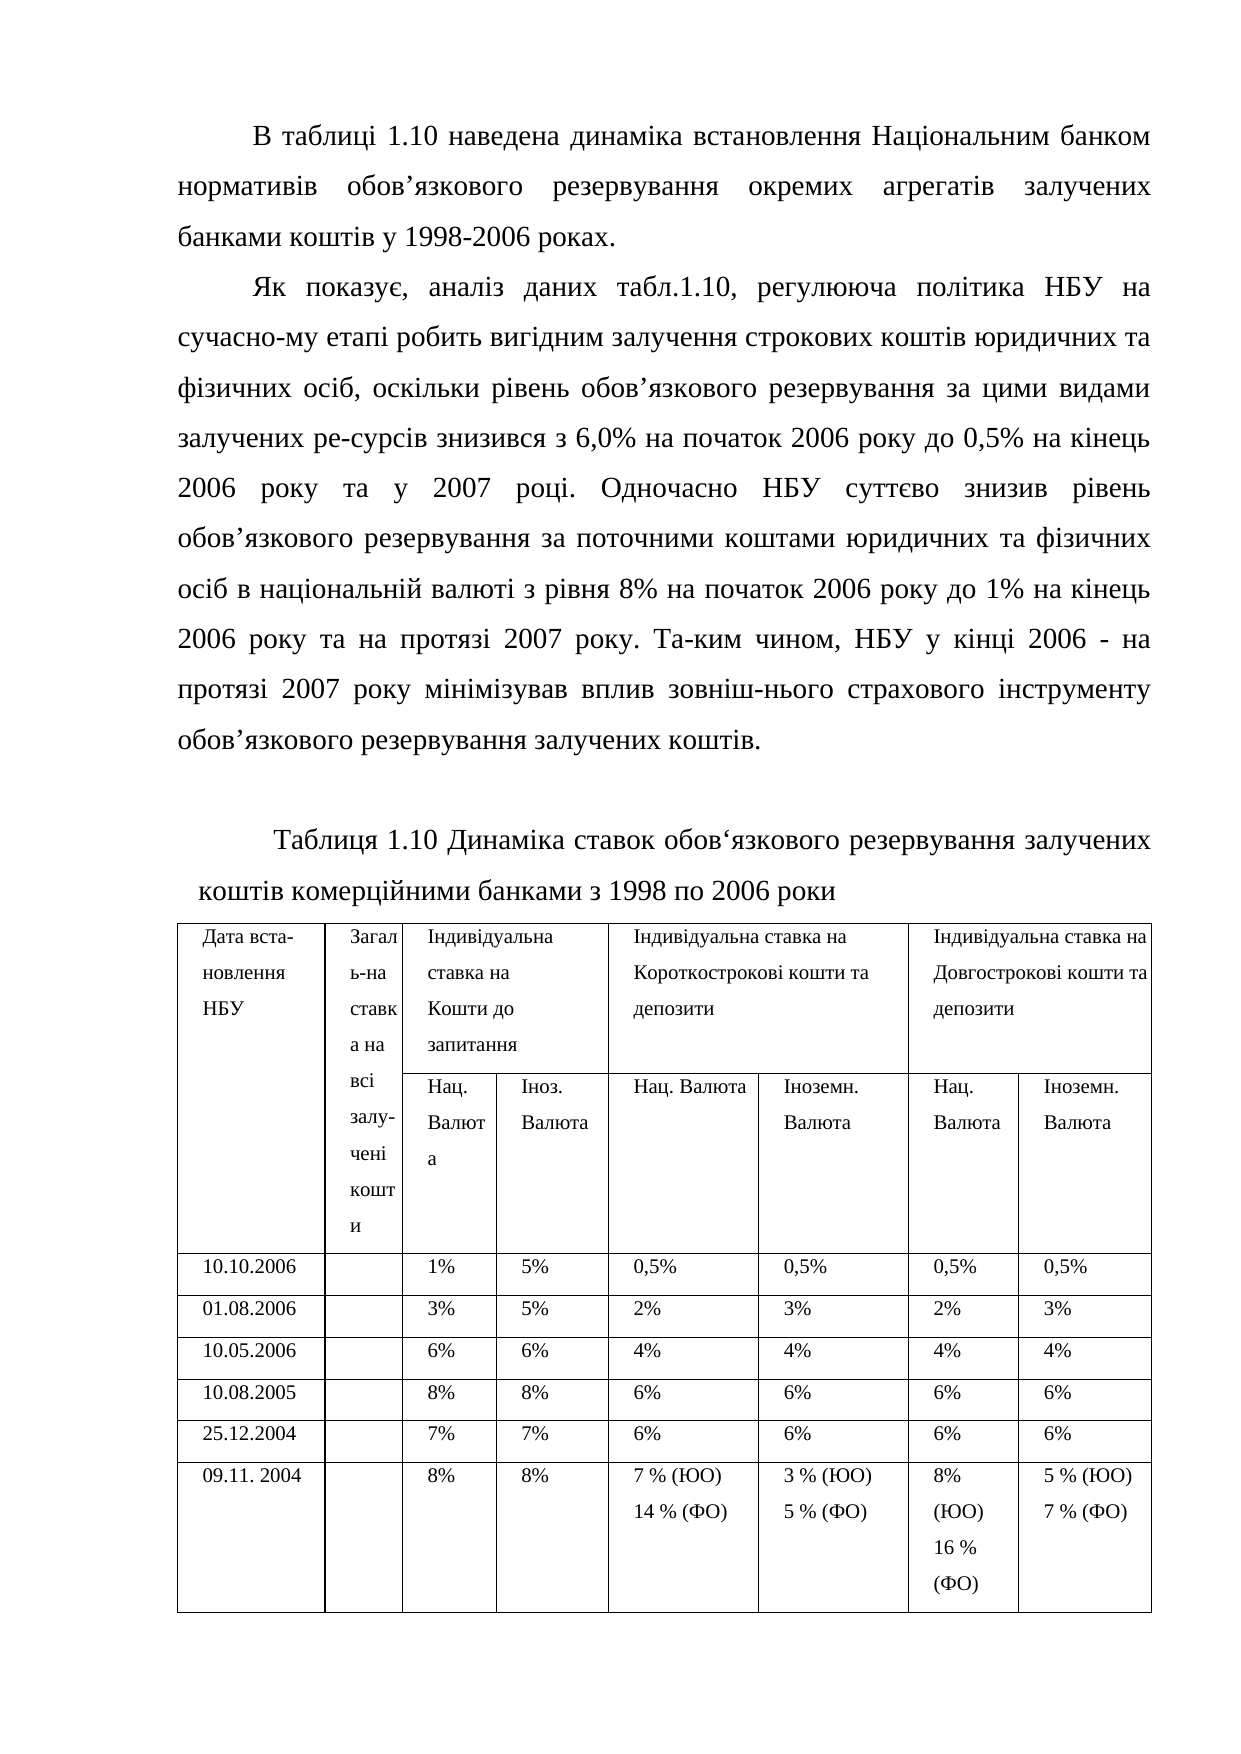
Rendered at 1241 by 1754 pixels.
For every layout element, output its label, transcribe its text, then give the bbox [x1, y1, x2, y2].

table_cell 8% [497, 1380, 608, 1420]
table_cell Іноземн. Валюта [1019, 1074, 1151, 1253]
table_cell 01.08.2006 [178, 1296, 324, 1337]
table_header Дата вста-новлення НБУ [178, 924, 324, 1253]
table_cell 6% [759, 1421, 908, 1462]
table_cell 3% [1019, 1296, 1151, 1337]
table_cell 2% [609, 1296, 758, 1337]
table_cell Нац. Валюта [909, 1074, 1018, 1253]
table_cell 4% [759, 1338, 908, 1378]
table_cell 6% [1019, 1421, 1151, 1462]
table_cell 10.10.2006 [178, 1254, 324, 1295]
table_cell Іноз. Валюта [497, 1074, 608, 1253]
table_cell 6% [497, 1338, 608, 1378]
table_cell 8% (ЮО) 16 % (ФО) [909, 1463, 1018, 1612]
table_cell 4% [909, 1338, 1018, 1378]
text Як показує, аналіз даних табл.1.10, регулююча політика НБУ на сучасно-му етапі робить вигідним залучення строкових коштів юридичних та фізичних осіб, оскільки рівень обов’язкового резервування за цими видами залучених ре-сурсів знизився з 6,0% на початок 2006 року до 0,5% на кінець 2006 року та у 2007 році. Одночасно НБУ суттєво знизив рівень обов’язкового резервування за поточними коштами юридичних та фізичних осіб в національній валюті з рівня 8% на початок 2006 року до 1% на кінець 2006 року та на протязі 2007 року. Та-ким чином, НБУ у кінці 2006 - на протязі 2007 року мінімізував вплив зовніш-нього страхового інструменту обов’язкового резервування залучених коштів. [177, 269, 1152, 755]
table_cell 10.08.2005 [178, 1380, 324, 1420]
table_cell 6% [759, 1380, 908, 1420]
table_cell 6% [1019, 1380, 1151, 1420]
table_cell 8% [497, 1463, 608, 1612]
table_cell 4% [1019, 1338, 1151, 1378]
table_cell 6% [909, 1380, 1018, 1420]
table_cell 1% [403, 1254, 496, 1295]
table_cell 4% [609, 1338, 758, 1378]
table_header Загаль-на ставка на всі залу-чені кошти [326, 924, 402, 1253]
table_cell 0,5% [609, 1254, 758, 1295]
table_cell 3% [403, 1296, 496, 1337]
table_cell 5 % (ЮО) 7 % (ФО) [1019, 1463, 1151, 1612]
table_cell [326, 1338, 402, 1378]
table_cell 3% [759, 1296, 908, 1337]
table_cell 6% [609, 1421, 758, 1462]
table_cell [326, 1254, 402, 1295]
table_cell [326, 1421, 402, 1462]
table_cell [326, 1463, 402, 1612]
table_header Індивідуальна ставка на Кошти до запитання [403, 924, 608, 1073]
table_cell 0,5% [909, 1254, 1018, 1295]
table_cell [326, 1380, 402, 1420]
table_cell 09.11. 2004 [178, 1463, 324, 1612]
table_cell Нац. Валюта [609, 1074, 758, 1253]
table_cell 6% [909, 1421, 1018, 1462]
table_cell 6% [609, 1380, 758, 1420]
table_header Індивідуальна ставка на Довгострокові кошти та депозити [909, 924, 1151, 1073]
table_cell Іноземн. Валюта [759, 1074, 908, 1253]
table_cell 6% [403, 1338, 496, 1378]
table_cell 7% [497, 1421, 608, 1462]
table_cell 8% [403, 1380, 496, 1420]
table_cell 2% [909, 1296, 1018, 1337]
table_cell 8% [403, 1463, 496, 1612]
table_cell 0,5% [759, 1254, 908, 1295]
table_cell Нац. Валюта [403, 1074, 496, 1253]
table_cell 3 % (ЮО) 5 % (ФО) [759, 1463, 908, 1612]
text В таблиці 1.10 наведена динаміка встановлення Національним банком нормативів обов’язкового резервування окремих агрегатів залучених банками коштів у 1998-2006 роках. [177, 118, 1152, 252]
table_cell 10.05.2006 [178, 1338, 324, 1378]
table_cell 7% [403, 1421, 496, 1462]
table_cell 0,5% [1019, 1254, 1151, 1295]
table_cell 5% [497, 1296, 608, 1337]
table_cell 5% [497, 1254, 608, 1295]
table_cell 25.12.2004 [178, 1421, 324, 1462]
text Таблиця 1.10 Динаміка ставок обов‘язкового резервування залучених коштів комерційними банками з 1998 по 2006 роки [198, 822, 1152, 906]
table_header Індивідуальна ставка на Короткострокові кошти та депозити [609, 924, 908, 1073]
table_cell [326, 1296, 402, 1337]
table_cell 7 % (ЮО) 14 % (ФО) [609, 1463, 758, 1612]
